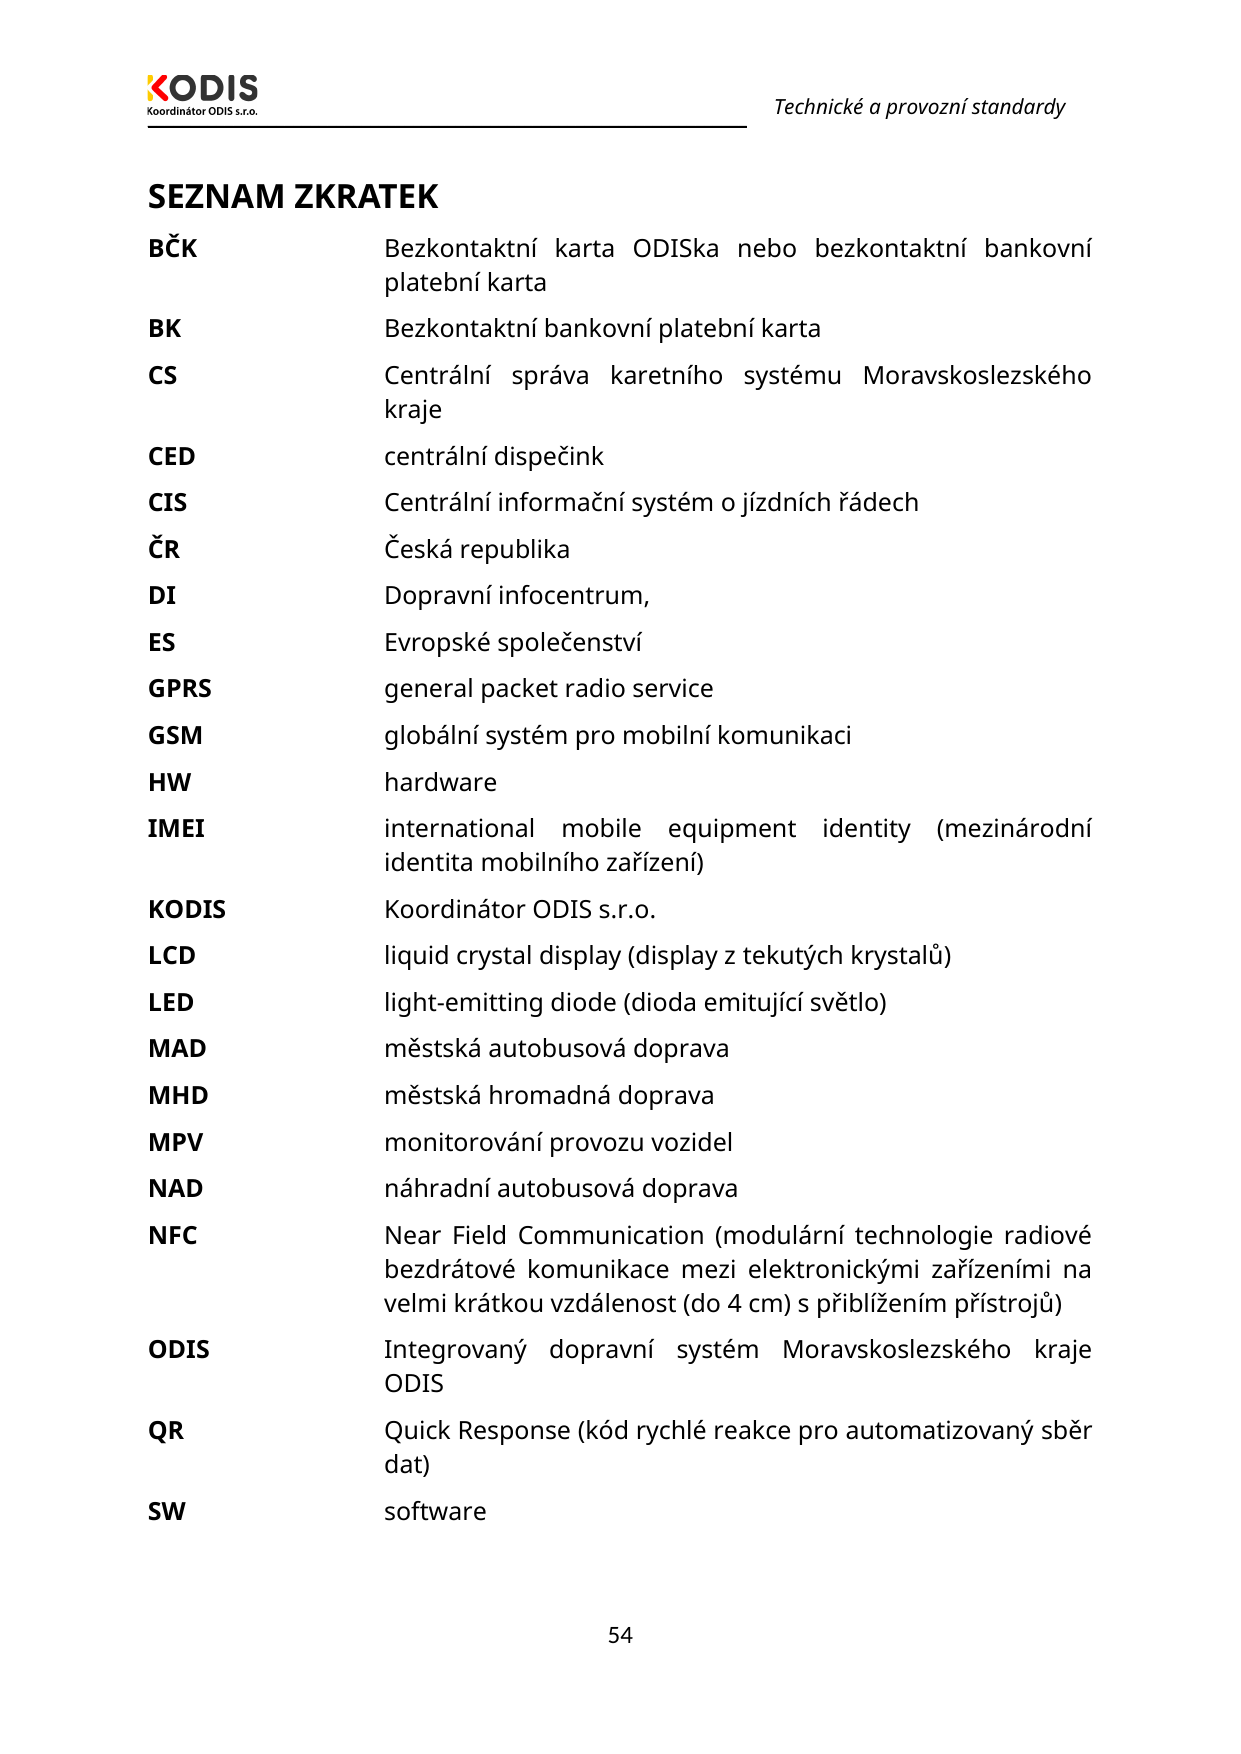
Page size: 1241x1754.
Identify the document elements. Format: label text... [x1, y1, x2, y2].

text HW hardware [148, 764, 1093, 798]
text IMEI international mobile equipment identity (mezinárodní identita mobilního zařízení) [148, 811, 1093, 879]
text DI Dopravní infocentrum, [148, 578, 1093, 612]
text SW software [148, 1493, 1093, 1527]
picture [147, 75, 258, 115]
text GSM globální systém pro mobilní komunikaci [148, 718, 1093, 752]
text NFC Near Field Communication (modulární technologie radiové bezdrátové komunikace mezi elektronickými zařízeními na velmi krátkou vzdálenost (do 4 cm) s přiblížením přístrojů) [148, 1217, 1093, 1319]
text QR Quick Response (kód rychlé reakce pro automatizovaný sběr dat) [148, 1413, 1093, 1481]
text ODIS Integrovaný dopravní systém Moravskoslezského kraje ODIS [148, 1332, 1093, 1400]
text CIS Centrální informační systém o jízdních řádech [148, 485, 1093, 519]
text GPRS general packet radio service [148, 671, 1093, 705]
text MHD městská hromadná doprava [148, 1078, 1093, 1112]
text CED centrální dispečink [148, 438, 1093, 472]
text CS Centrální správa karetního systému Moravskoslezského kraje [148, 358, 1093, 426]
text ES Evropské společenství [148, 624, 1093, 659]
subtitle SEZNAM ZKRATEK [148, 173, 1093, 218]
text KODIS Koordinátor ODIS s.r.o. [148, 891, 1093, 926]
text BČK Bezkontaktní karta ODISka nebo bezkontaktní bankovní platební karta [148, 231, 1093, 299]
text ČR Česká republika [148, 531, 1093, 566]
text MPV monitorování provozu vozidel [148, 1124, 1093, 1158]
text LCD liquid crystal display (display z tekutých krystalů) [148, 938, 1093, 972]
text MAD městská autobusová doprava [148, 1031, 1093, 1065]
text BK Bezkontaktní bankovní platební karta [148, 311, 1093, 345]
text LED light-emitting diode (dioda emitující světlo) [148, 984, 1093, 1019]
text NAD náhradní autobusová doprava [148, 1171, 1093, 1205]
